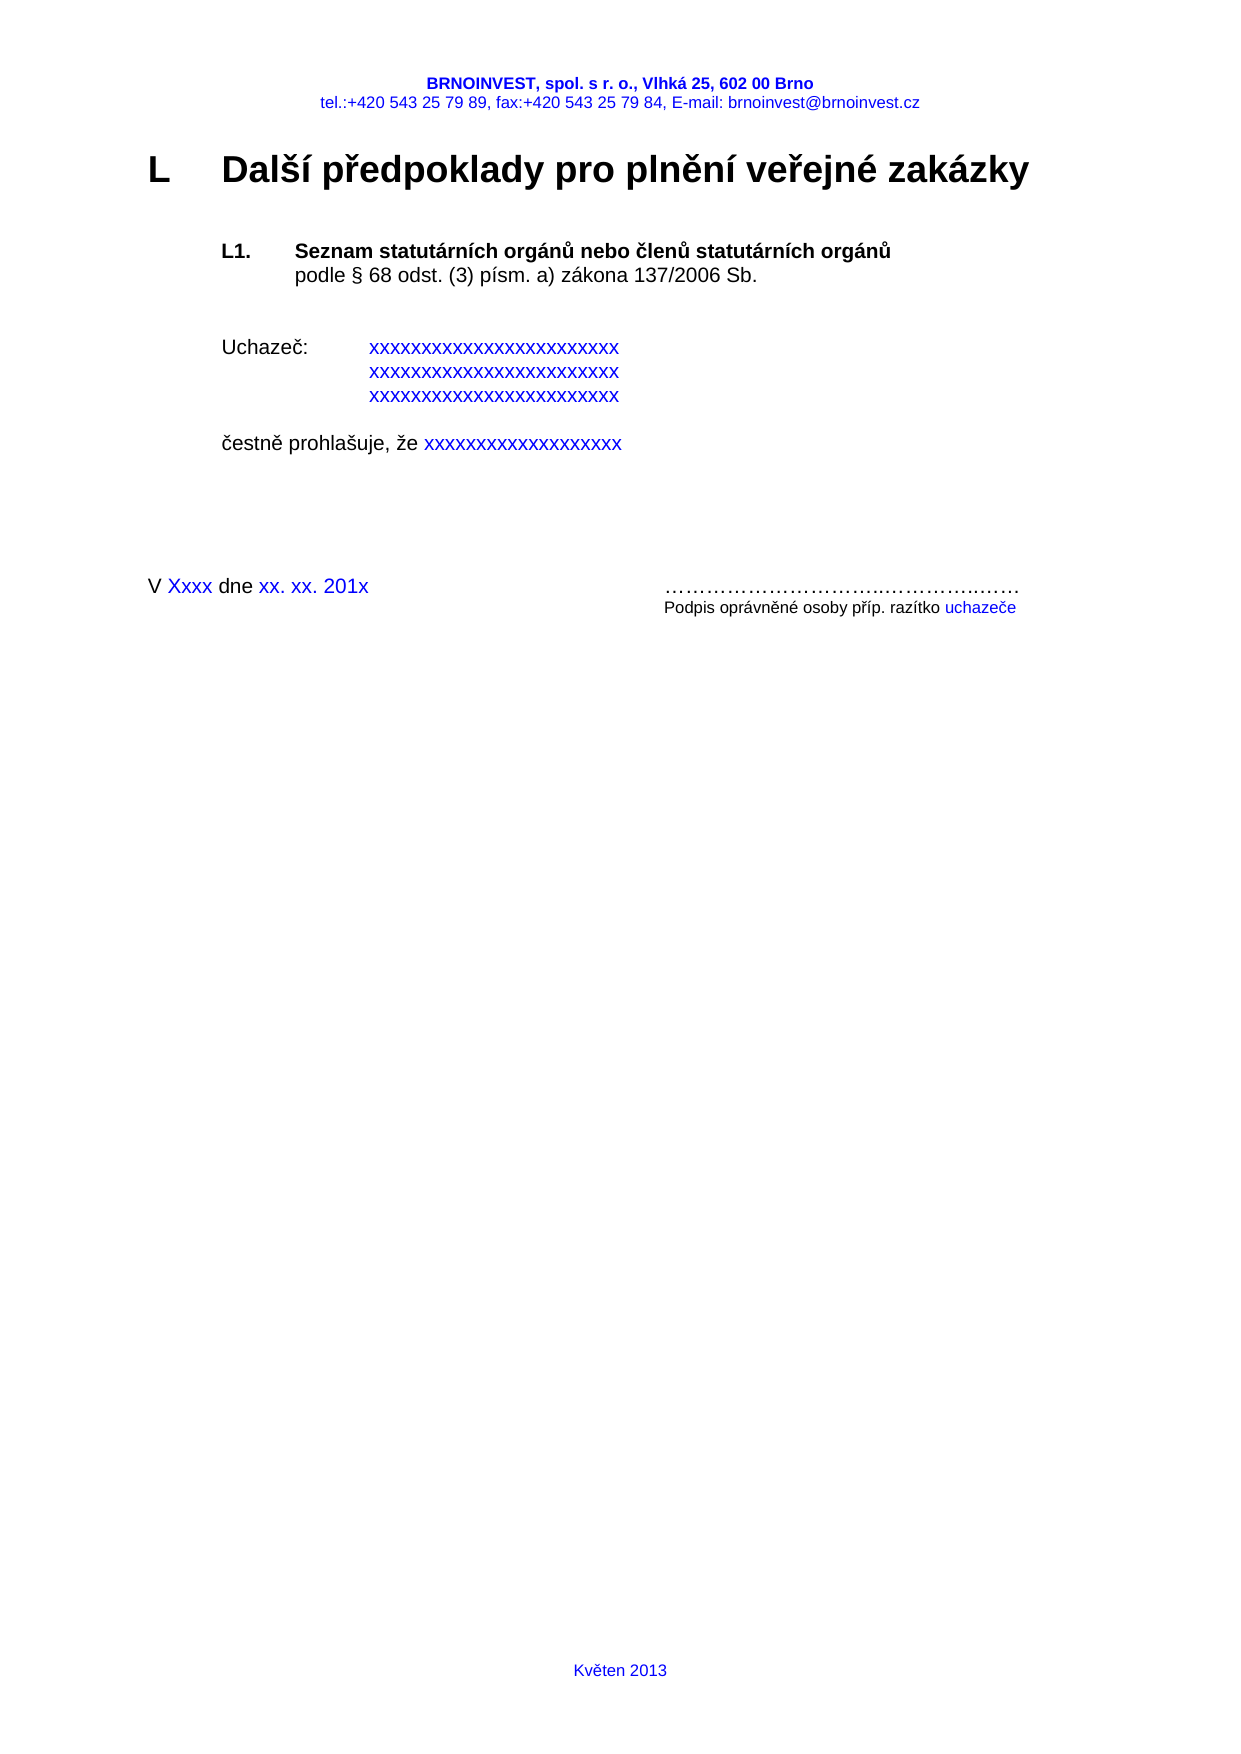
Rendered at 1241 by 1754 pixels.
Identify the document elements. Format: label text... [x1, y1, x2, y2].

text L1. Seznam statutárních orgánů nebo členů statutárních orgánů [221, 239, 1093, 263]
text L Další předpoklady pro plnění veřejné zakázky [148, 148, 1093, 191]
text čestně prohlašuje, že xxxxxxxxxxxxxxxxxxx [148, 430, 1093, 454]
text Uchazeč: xxxxxxxxxxxxxxxxxxxxxxxx [221, 334, 1093, 358]
text V Xxxx dne xx. xx. 201x …………………………..…………..…… [148, 574, 1093, 598]
text podle § 68 odst. (3) písm. a) zákona 137/2006 Sb. [294, 263, 1093, 287]
text xxxxxxxxxxxxxxxxxxxxxxxx [221, 382, 1093, 406]
text xxxxxxxxxxxxxxxxxxxxxxxx [221, 358, 1093, 382]
text Podpis oprávněné osoby příp. razítko uchazeče [664, 598, 1093, 617]
